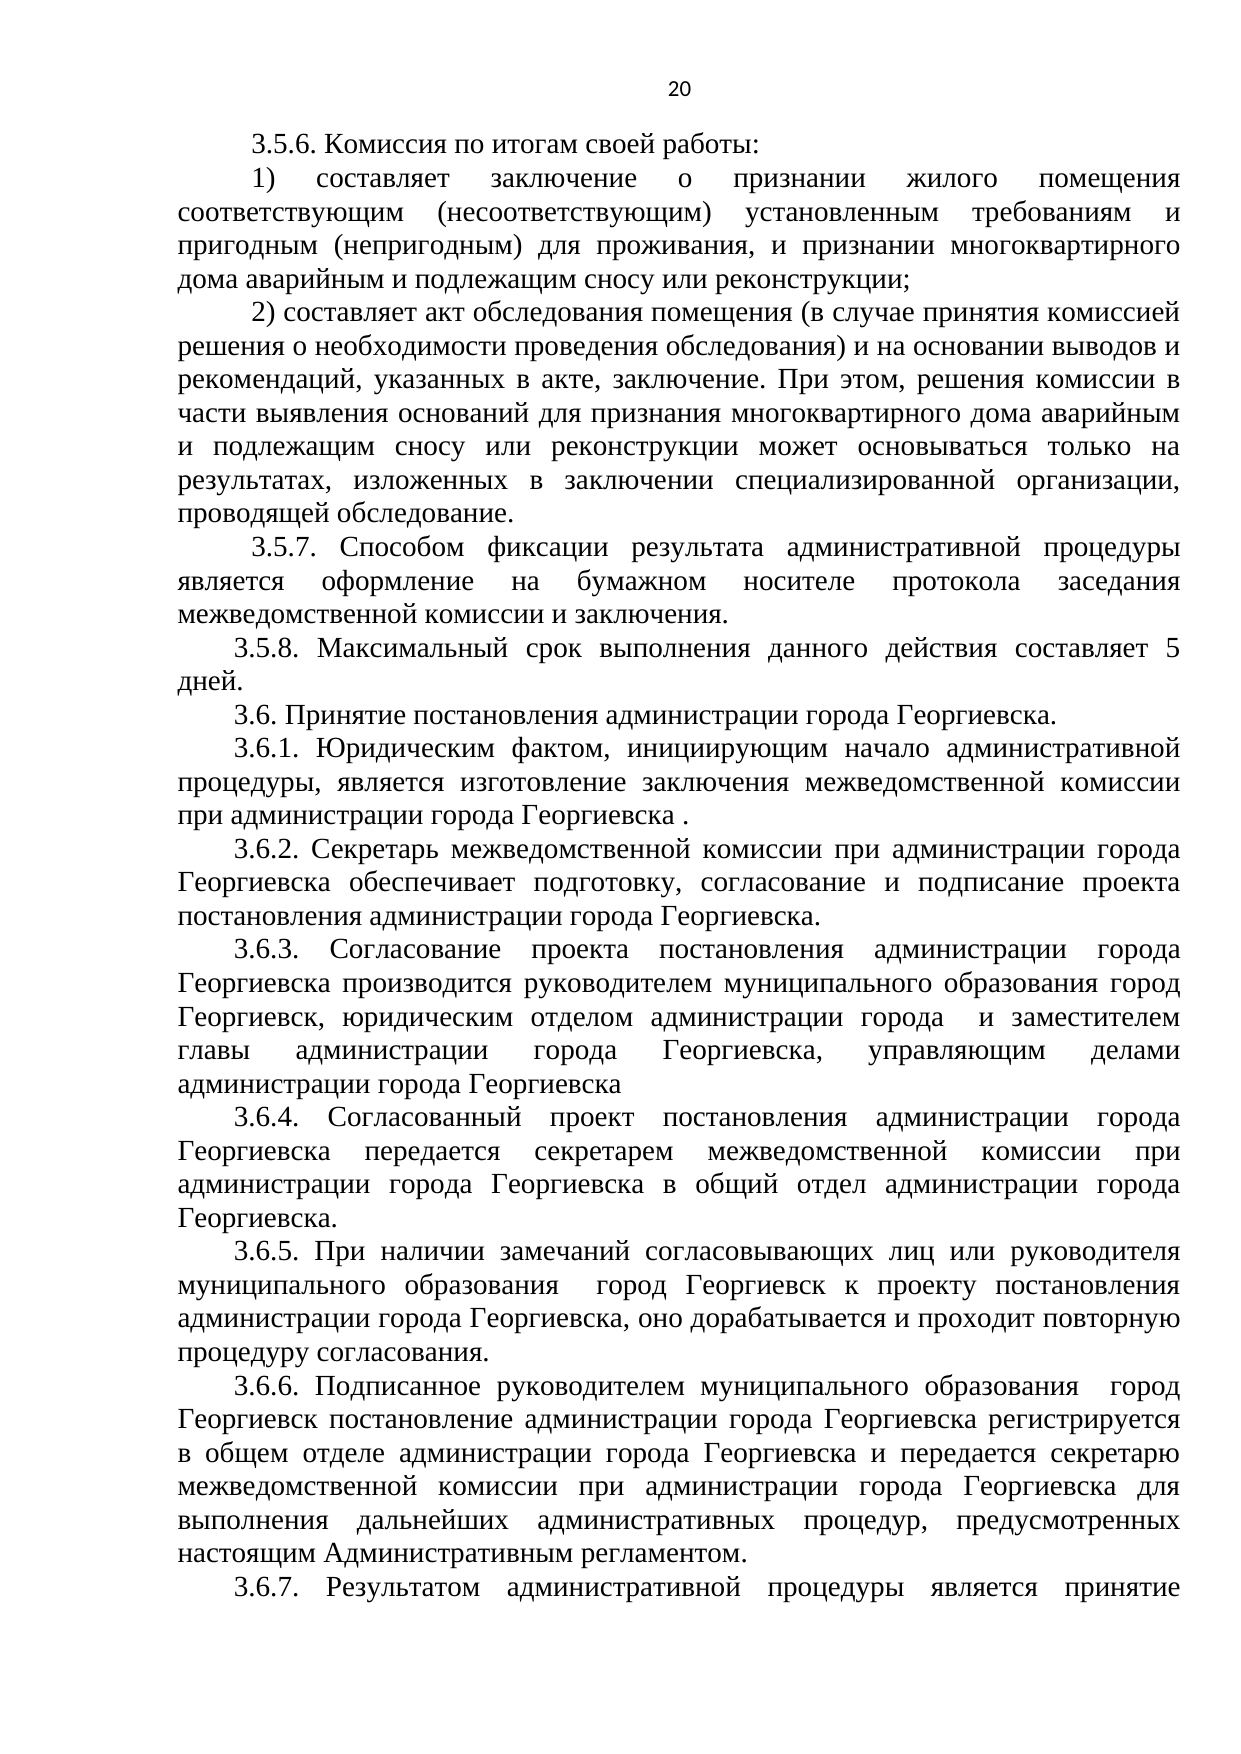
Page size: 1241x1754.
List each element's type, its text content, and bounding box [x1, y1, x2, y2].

text 3.6.6. Подписанное руководителем муниципального образования город Георгиевск постановление администрации города Георгиевска регистрируется в общем отделе администрации города Георгиевска и передается секретарю межведомственной комиссии при администрации города Георгиевска для выполнения дальнейших административных процедур, предусмотренных настоящим Административным регламентом. [177, 1368, 1181, 1569]
text 3.5.8. Максимальный срок выполнения данного действия составляет 5 дней. [177, 630, 1181, 697]
text 3.6.1. Юридическим фактом, инициирующим начало административной процедуры, является изготовление заключения межведомственной комиссии при администрации города Георгиевска . [177, 730, 1181, 831]
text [177, 1569, 1181, 1602]
text 3.6.4. Согласованный проект постановления администрации города Георгиевска передается секретарем межведомственной комиссии при администрации города Георгиевска в общий отдел администрации города Георгиевска. [177, 1099, 1181, 1233]
text 3.5.7. Способом фиксации результата административной процедуры является оформление на бумажном носителе протокола заседания межведомственной комиссии и заключения. [177, 529, 1181, 630]
text 3.6. Принятие постановления администрации города Георгиевска. [177, 697, 1181, 730]
text 1) составляет заключение о признании жилого помещения соответствующим (несоответствующим) установленным требованиям и пригодным (непригодным) для проживания, и признании многоквартирного дома аварийным и подлежащим сносу или реконструкции; [177, 160, 1181, 294]
text 3.6.2. Секретарь межведомственной комиссии при администрации города Георгиевска обеспечивает подготовку, согласование и подписание проекта постановления администрации города Георгиевска. [177, 831, 1181, 932]
text 2) составляет акт обследования помещения (в случае принятия комиссией решения о необходимости проведения обследования) и на основании выводов и рекомендаций, указанных в акте, заключение. При этом, решения комиссии в части выявления оснований для признания многоквартирного дома аварийным и подлежащим сносу или реконструкции может основываться только на результатах, изложенных в заключении специализированной организации, проводящей обследование. [177, 294, 1181, 529]
text 3.5.6. Комиссия по итогам своей работы: [177, 127, 1181, 160]
text 3.6.3. Согласование проекта постановления администрации города Георгиевска производится руководителем муниципального образования город Георгиевск, юридическим отделом администрации города и заместителем главы администрации города Георгиевска, управляющим делами администрации города Георгиевска [177, 932, 1181, 1099]
text 3.6.5. При наличии замечаний согласовывающих лиц или руководителя муниципального образования город Георгиевск к проекту постановления администрации города Георгиевска, оно дорабатывается и проходит повторную процедуру согласования. [177, 1233, 1181, 1368]
